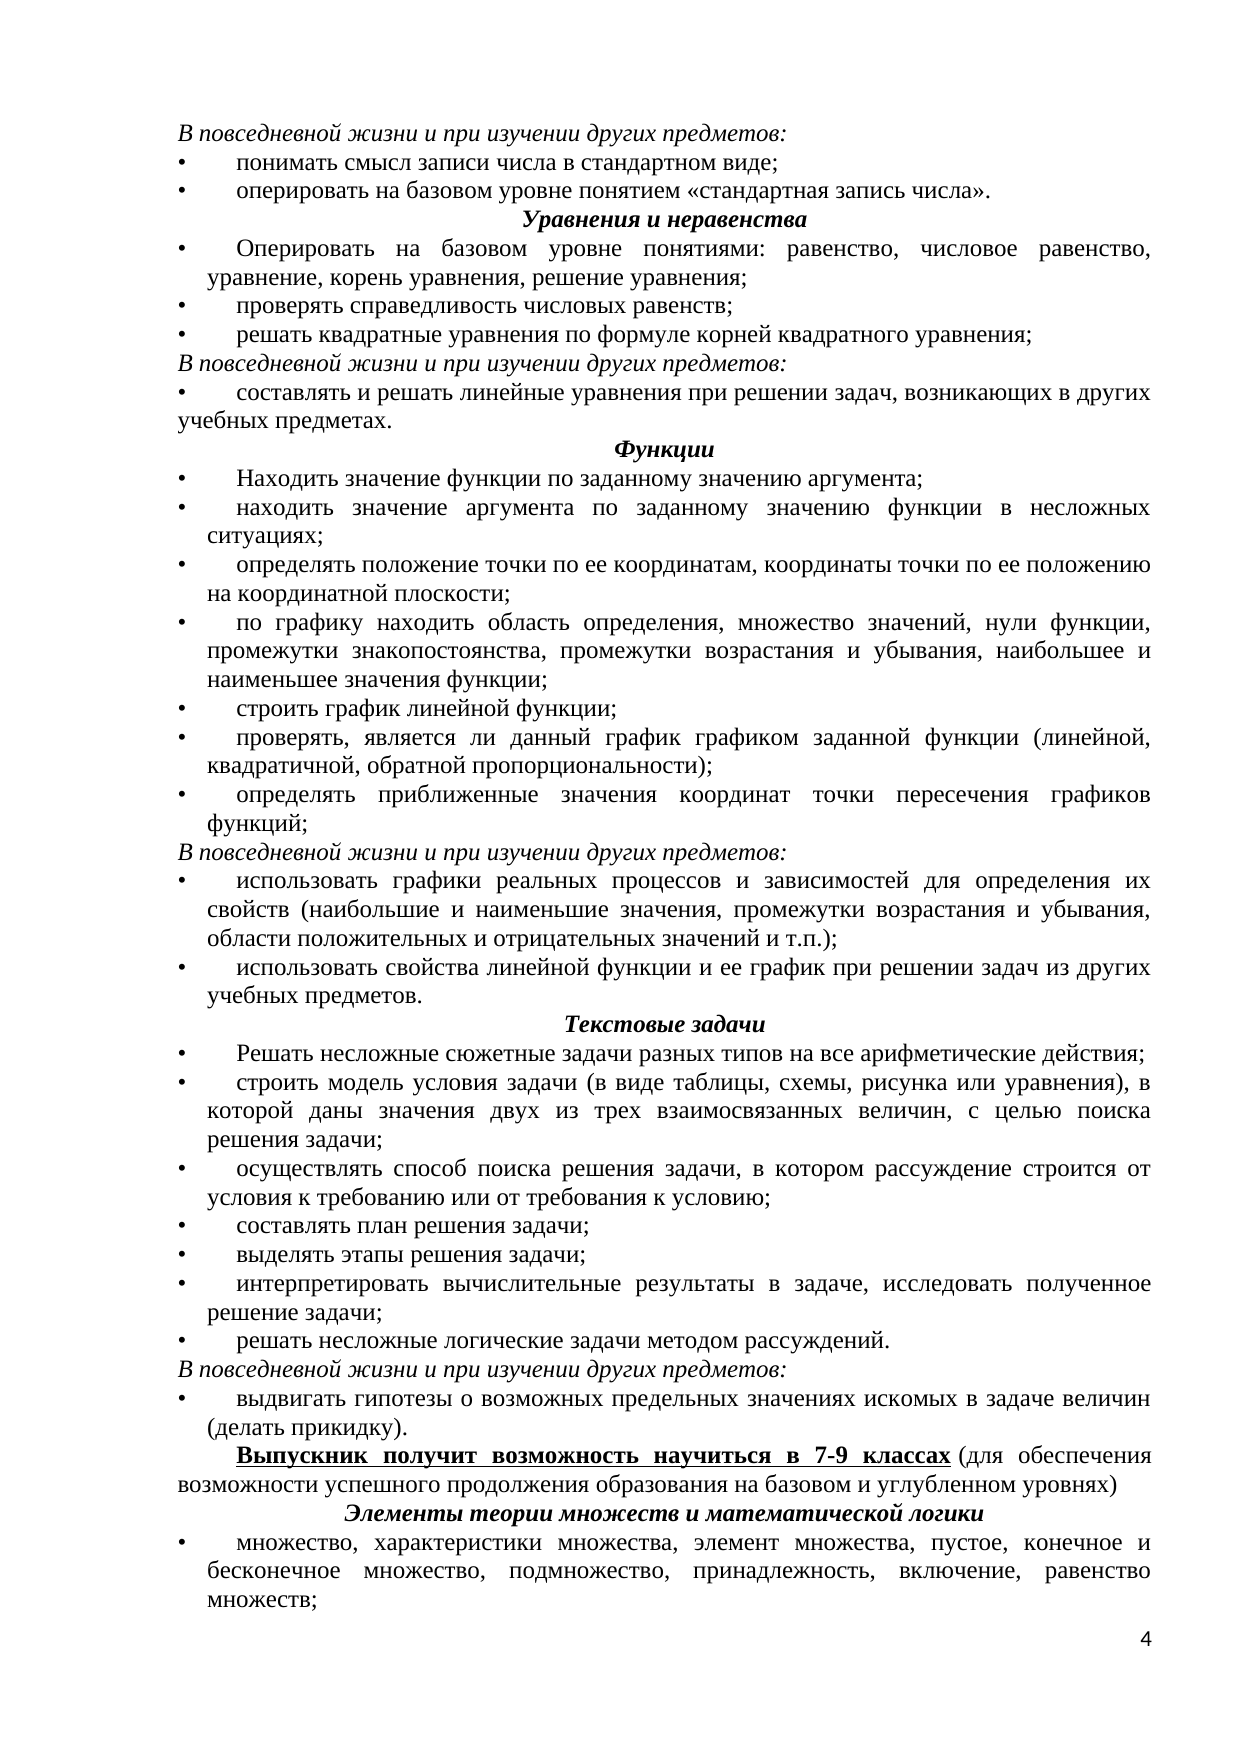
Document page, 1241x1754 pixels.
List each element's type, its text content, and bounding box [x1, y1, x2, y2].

text • по графику находить область определения, множество значений, нули функции, промежутки знакопостоянства, промежутки возрастания и убывания, наибольшее и наименьшее значения функции; [177, 607, 1152, 693]
text • определять положение точки по ее координатам, координаты точки по ее положению на координатной плоскости; [177, 549, 1152, 607]
text • проверять, является ли данный график графиком заданной функции (линейной, квадратичной, обратной пропорциональности); [177, 722, 1152, 779]
text • решать квадратные уравнения по формуле корней квадратного уравнения; [177, 319, 1152, 348]
text • использовать графики реальных процессов и зависимостей для определения их свойств (наибольшие и наименьшие значения, промежутки возрастания и убывания, области положительных и отрицательных значений и т.п.); [177, 866, 1152, 952]
text В повседневной жизни и при изучении других предметов: [177, 1354, 1152, 1383]
text • строить модель условия задачи (в виде таблицы, схемы, рисунка или уравнения), в которой даны значения двух из трех взаимосвязанных величин, с целью поиска решения задачи; [177, 1067, 1152, 1153]
text • оперировать на базовом уровне понятием «стандартная запись числа». [177, 176, 1152, 204]
text • составлять и решать линейные уравнения при решении задач, возникающих в других учебных предметах. [177, 377, 1152, 434]
text • строить график линейной функции; [177, 693, 1152, 722]
text • находить значение аргумента по заданному значению функции в несложных ситуациях; [177, 492, 1152, 549]
text • решать несложные логические задачи методом рассуждений. [177, 1326, 1152, 1354]
text Элементы теории множеств и математической логики [177, 1498, 1152, 1527]
text Функции [177, 434, 1152, 463]
text Выпускник получит возможность научиться в 7-9 классах (для обеспечения возможности успешного продолжения образования на базовом и углубленном уровнях) [177, 1441, 1152, 1498]
text Текстовые задачи [177, 1009, 1152, 1038]
text В повседневной жизни и при изучении других предметов: [177, 348, 1152, 377]
text В повседневной жизни и при изучении других предметов: [177, 837, 1152, 866]
text Уравнения и неравенства [177, 204, 1152, 233]
text • составлять план решения задачи; [177, 1211, 1152, 1239]
text • проверять справедливость числовых равенств; [177, 291, 1152, 319]
text • множество, характеристики множества, элемент множества, пустое, конечное и бесконечное множество, подмножество, принадлежность, включение, равенство множеств; [177, 1527, 1152, 1613]
text • осуществлять способ поиска решения задачи, в котором рассуждение строится от условия к требованию или от требования к условию; [177, 1153, 1152, 1211]
text • определять приближенные значения координат точки пересечения графиков функций; [177, 779, 1152, 837]
text • понимать смысл записи числа в стандартном виде; [177, 147, 1152, 176]
text • Находить значение функции по заданному значению аргумента; [177, 463, 1152, 492]
text • выделять этапы решения задачи; [177, 1239, 1152, 1268]
text • Оперировать на базовом уровне понятиями: равенство, числовое равенство, уравнение, корень уравнения, решение уравнения; [177, 233, 1152, 291]
text • использовать свойства линейной функции и ее график при решении задач из других учебных предметов. [177, 952, 1152, 1009]
text • Решать несложные сюжетные задачи разных типов на все арифметические действия; [177, 1038, 1152, 1067]
text • интерпретировать вычислительные результаты в задаче, исследовать полученное решение задачи; [177, 1268, 1152, 1326]
text • выдвигать гипотезы о возможных предельных значениях искомых в задаче величин (делать прикидку). [177, 1383, 1152, 1441]
text В повседневной жизни и при изучении других предметов: [177, 118, 1152, 147]
